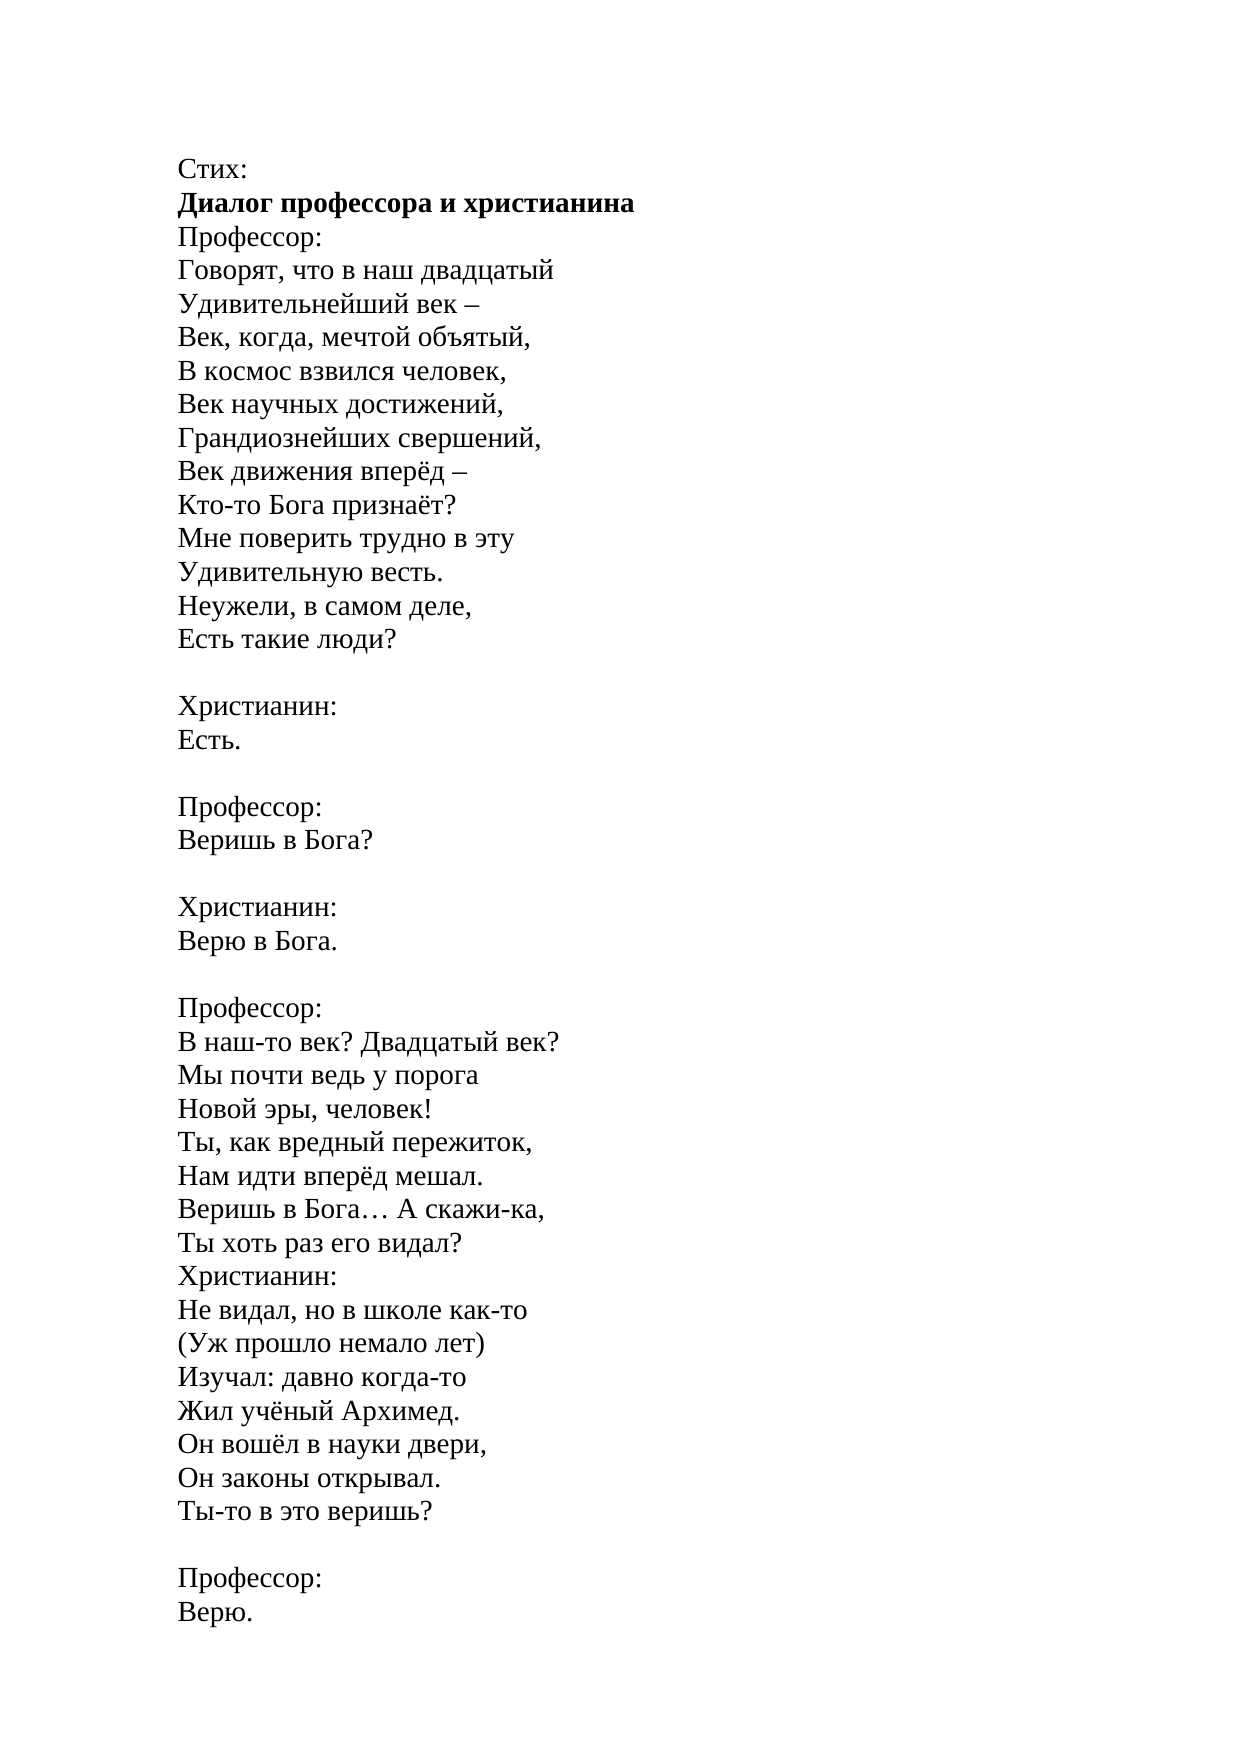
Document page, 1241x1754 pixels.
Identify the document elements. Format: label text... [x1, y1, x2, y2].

text Стих: [177, 152, 1152, 185]
text Диалог профессора и христианина [177, 185, 1152, 219]
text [177, 219, 1152, 1627]
